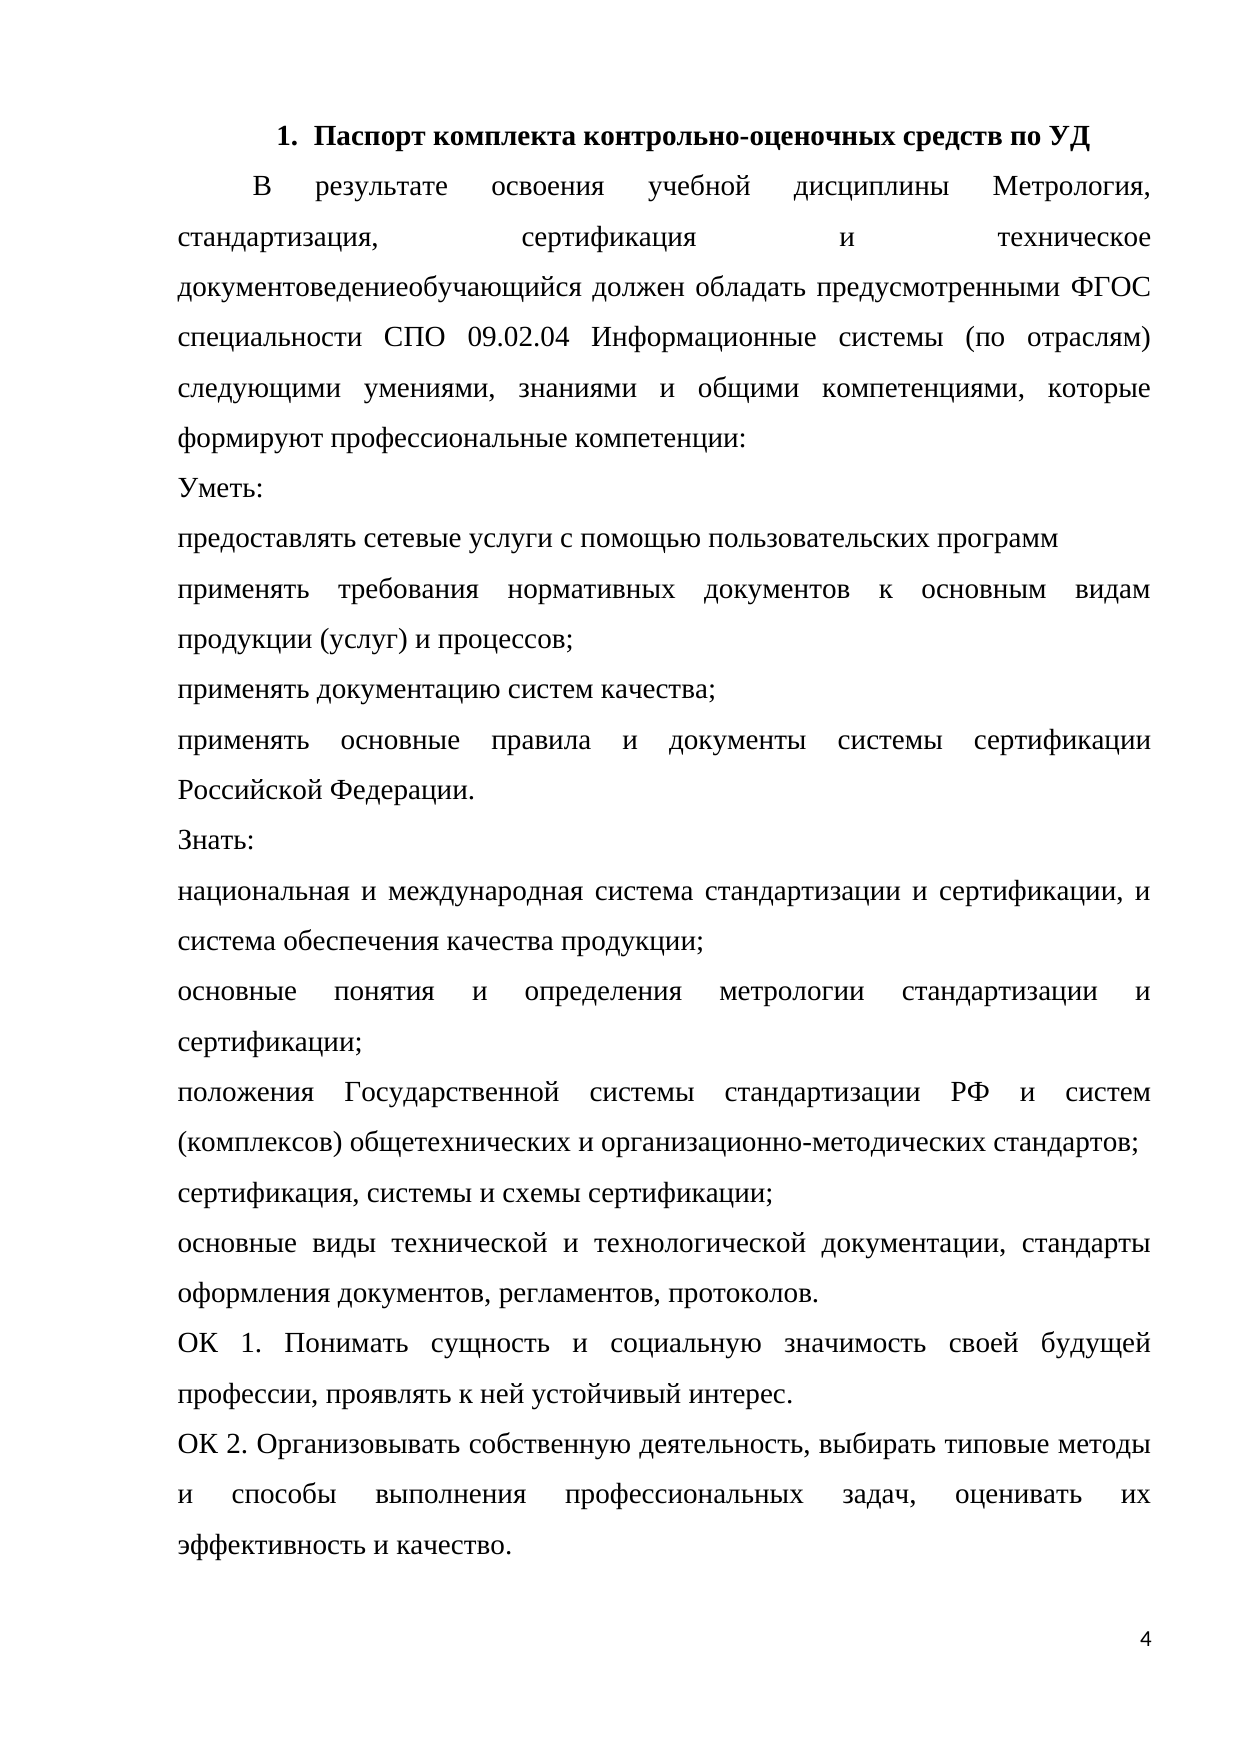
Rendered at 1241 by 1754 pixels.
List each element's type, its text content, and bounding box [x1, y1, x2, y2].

text Знать: [177, 822, 1152, 856]
text Уметь: [177, 470, 1152, 504]
text ОК 1. Понимать сущность и социальную значимость своей будущей профессии, проявлять к ней устойчивый интерес. [177, 1326, 1152, 1409]
text сертификация, системы и схемы сертификации; [177, 1175, 1152, 1208]
text применять требования нормативных документов к основным видам продукции (услуг) и процессов; [177, 571, 1152, 655]
text национальная и международная система стандартизации и сертификации, и система обеспечения качества продукции; [177, 873, 1152, 957]
text основные виды технической и технологической документации, стандарты оформления документов, регламентов, протоколов. [177, 1225, 1152, 1309]
text применять документацию систем качества; [177, 672, 1152, 705]
text ОК 2. Организовывать собственную деятельность, выбирать типовые методы и способы выполнения профессиональных задач, оценивать их эффективность и качество. [177, 1426, 1152, 1560]
text основные понятия и определения метрологии стандартизации и сертификации; [177, 973, 1152, 1057]
text положения Государственной системы стандартизации РФ и систем (комплексов) общетехнических и организационно-методических стандартов; [177, 1074, 1152, 1158]
text В результате освоения учебной дисциплины Метрология, стандартизация, сертификация и техническое документоведениеобучающийся должен обладать предусмотренными ФГОС специальности СПО 09.02.04 Информационные системы (по отраслям) следующими умениями, знаниями и общими компетенциями, которые формируют профессиональные компетенции: [177, 168, 1152, 453]
text предоставлять сетевые услуги с помощью пользовательских программ [177, 521, 1152, 554]
list Паспорт комплекта контрольно-оценочных средств по УД [215, 118, 1152, 152]
text применять основные правила и документы системы сертификации Российской Федерации. [177, 722, 1152, 806]
